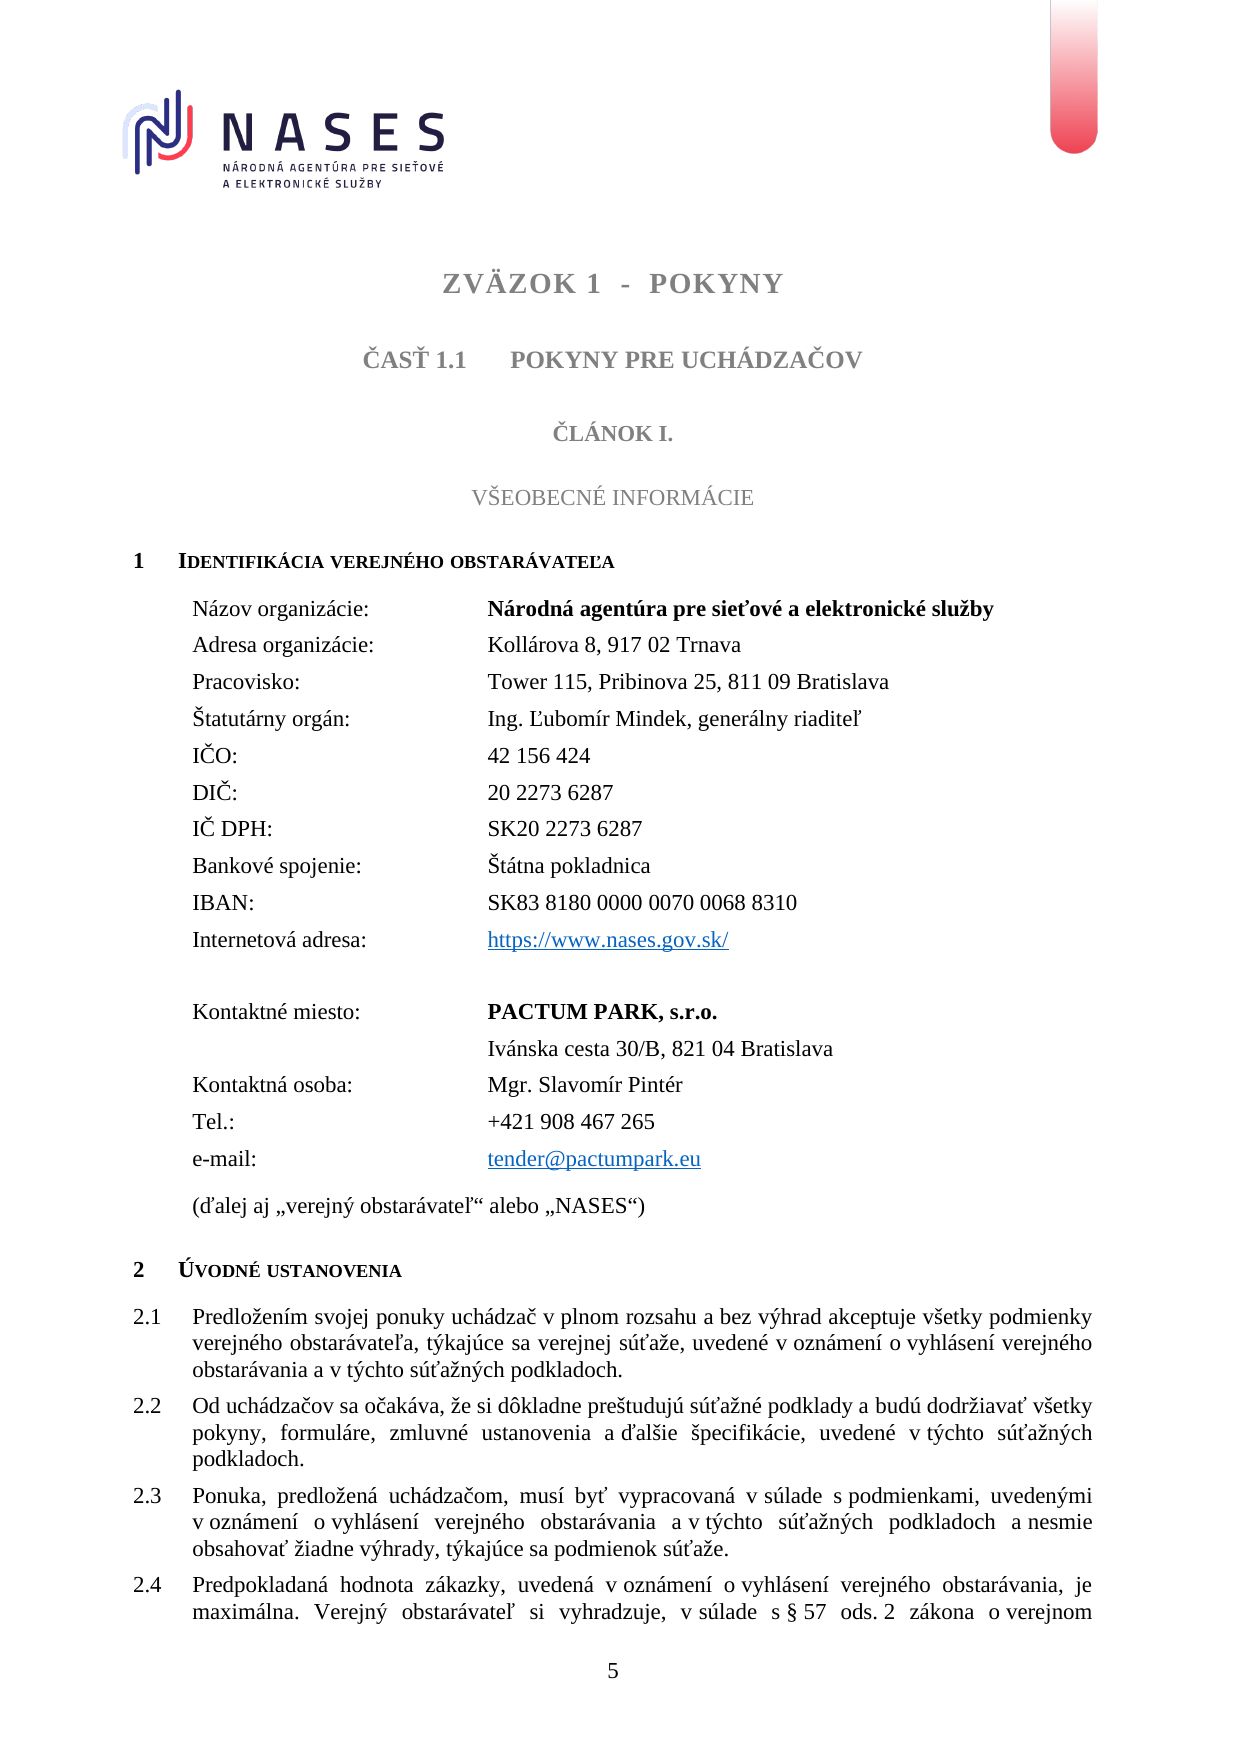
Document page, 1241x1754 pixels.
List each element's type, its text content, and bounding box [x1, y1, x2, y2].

text Adresa organizácie: Kollárova 8, 917 02 Trnava [192, 631, 1092, 658]
text Pracovisko: Tower 115, Pribinova 25, 811 09 Bratislava [192, 668, 1092, 694]
subtitle Predložením svojej ponuky uchádzač v plnom rozsahu a bez výhrad akceptuje všetky podmienky verejného obstarávateľa, týkajúce sa verejnej súťaže, uvedené v oznámení o vyhlásení verejného obstarávania a v týchto súťažných podkladoch. [133, 1303, 1092, 1382]
picture [92, 23, 467, 254]
subtitle Od uchádzačov sa očakáva, že si dôkladne preštudujú súťažné podklady a budú dodržiavať všetky pokyny, formuláre, zmluvné ustanovenia a ďalšie špecifikácie, uvedené v týchto súťažných podkladoch. [133, 1393, 1092, 1472]
text Bankové spojenie: Štátna pokladnica [192, 852, 1092, 878]
subtitle Identifikácia verejného obstarávateľa [133, 547, 1092, 574]
text Ivánska cesta 30/B, 821 04 Bratislava [487, 1034, 1092, 1061]
subtitle Článok I. [133, 420, 1092, 446]
text Názov organizácie: Národná agentúra pre sieťové a elektronické služby [192, 595, 1092, 621]
picture [1037, 0, 1115, 157]
subtitle ZVÄZOK 1 - POKYNY [133, 266, 1092, 299]
subtitle Časť 1.1 Pokyny pre uchádzačov [133, 345, 1092, 374]
text DIČ: 20 2273 6287 [192, 778, 1092, 805]
text (ďalej aj „verejný obstarávateľ“ alebo „NASES“) [192, 1192, 1092, 1218]
text Tel.: +421 908 467 265 [192, 1108, 1092, 1134]
text Internetová adresa: https://www.nases.gov.sk/ [192, 926, 1092, 952]
text Kontaktná osoba: Mgr. Slavomír Pintér [192, 1071, 1092, 1098]
subtitle Všeobecné informácie [133, 484, 1092, 510]
subtitle Ponuka, predložená uchádzačom, musí byť vypracovaná v súlade s podmienkami, uvedenými v oznámení o vyhlásení verejného obstarávania a v týchto súťažných podkladoch a nesmie obsahovať žiadne výhrady, týkajúce sa podmienok súťaže. [133, 1482, 1092, 1561]
text IČ DPH: SK20 2273 6287 [192, 815, 1092, 842]
text IČO: 42 156 424 [192, 742, 1092, 768]
text e-mail: tender@pactumpark.eu [192, 1145, 1092, 1171]
text Štatutárny orgán: Ing. Ľubomír Mindek, generálny riaditeľ [192, 705, 1092, 731]
text IBAN: SK83 8180 0000 0070 0068 8310 [192, 889, 1092, 915]
subtitle Úvodné ustanovenia [133, 1256, 1092, 1282]
text Kontaktné miesto: PACTUM PARK, s.r.o. [192, 998, 1092, 1024]
